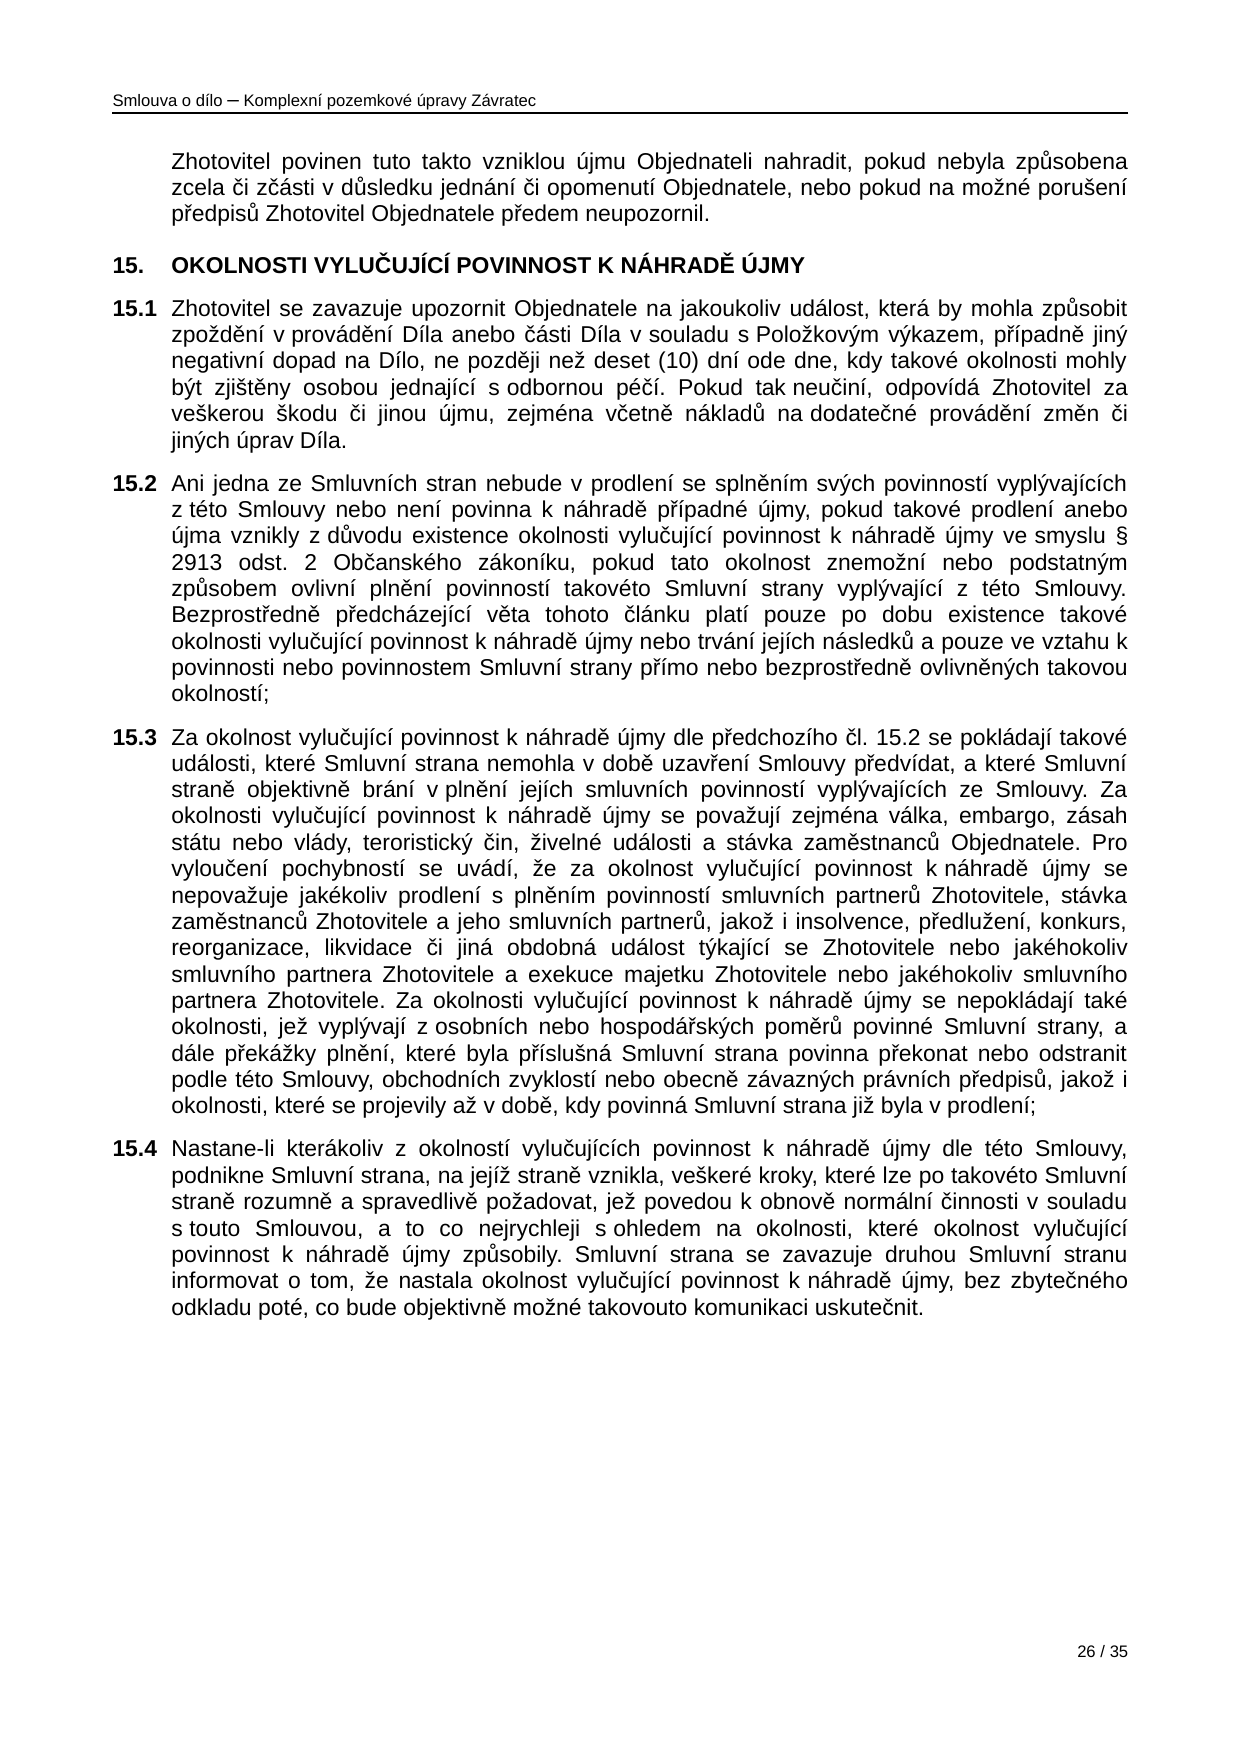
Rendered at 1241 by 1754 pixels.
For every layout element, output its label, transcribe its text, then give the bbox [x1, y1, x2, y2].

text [112, 148, 1128, 227]
text Zhotovitel se zavazuje upozornit Objednatele na jakoukoliv událost, která by mohla způsobit zpoždění v provádění Díla anebo části Díla v souladu s Položkovým výkazem, případně jiný negativní dopad na Dílo, ne později než deset (10) dní ode dne, kdy takové okolnosti mohly být zjištěny osobou jednající s odbornou péčí. Pokud tak neučiní, odpovídá Zhotovitel za veškerou škodu či jinou újmu, zejména včetně nákladů na dodatečné provádění změn či jiných úprav Díla. [112, 295, 1128, 453]
text Za okolnost vylučující povinnost k náhradě újmy dle předchozího čl. 15.2 se pokládají takové události, které Smluvní strana nemohla v době uzavření Smlouvy předvídat, a které Smluvní straně objektivně brání v plnění jejích smluvních povinností vyplývajících ze Smlouvy. Za okolnosti vylučující povinnost k náhradě újmy se považují zejména válka, embargo, zásah státu nebo vlády, teroristický čin, živelné události a stávka zaměstnanců Objednatele. Pro vyloučení pochybností se uvádí, že za okolnost vylučující povinnost k náhradě újmy se nepovažuje jakékoliv prodlení s plněním povinností smluvních partnerů Zhotovitele, stávka zaměstnanců Zhotovitele a jeho smluvních partnerů, jakož i insolvence, předlužení, konkurs, reorganizace, likvidace či jiná obdobná událost týkající se Zhotovitele nebo jakéhokoliv smluvního partnera Zhotovitele a exekuce majetku Zhotovitele nebo jakéhokoliv smluvního partnera Zhotovitele. Za okolnosti vylučující povinnost k náhradě újmy se nepokládají také okolnosti, jež vyplývají z osobních nebo hospodářských poměrů povinné Smluvní strany, a dále překážky plnění, které byla příslušná Smluvní strana povinna překonat nebo odstranit podle této Smlouvy, obchodních zvyklostí nebo obecně závazných právních předpisů, jakož i okolnosti, které se projevily až v době, kdy povinná Smluvní strana již byla v prodlení; [112, 723, 1128, 1119]
text Ani jedna ze Smluvních stran nebude v prodlení se splněním svých povinností vyplývajících z této Smlouvy nebo není povinna k náhradě případné újmy, pokud takové prodlení anebo újma vznikly z důvodu existence okolnosti vylučující povinnost k náhradě újmy ve smyslu § 2913 odst. 2 Občanského zákoníku, pokud tato okolnost znemožní nebo podstatným způsobem ovlivní plnění povinností takovéto Smluvní strany vyplývající z této Smlouvy. Bezprostředně předcházející věta tohoto článku platí pouze po dobu existence takové okolnosti vylučující povinnost k náhradě újmy nebo trvání jejích následků a pouze ve vztahu k povinnosti nebo povinnostem Smluvní strany přímo nebo bezprostředně ovlivněných takovou okolností; [112, 469, 1128, 707]
text Nastane-li kterákoliv z okolností vylučujících povinnost k náhradě újmy dle této Smlouvy, podnikne Smluvní strana, na jejíž straně vznikla, veškeré kroky, které lze po takovéto Smluvní straně rozumně a spravedlivě požadovat, jež povedou k obnově normální činnosti v souladu s touto Smlouvou, a to co nejrychleji s ohledem na okolnosti, které okolnost vylučující povinnost k náhradě újmy způsobily. Smluvní strana se zavazuje druhou Smluvní stranu informovat o tom, že nastala okolnost vylučující povinnost k náhradě újmy, bez zbytečného odkladu poté, co bude objektivně možné takovouto komunikaci uskutečnit. [112, 1135, 1128, 1320]
text Okolnosti vylučující povinnost k náhradě újmy [112, 252, 1128, 278]
